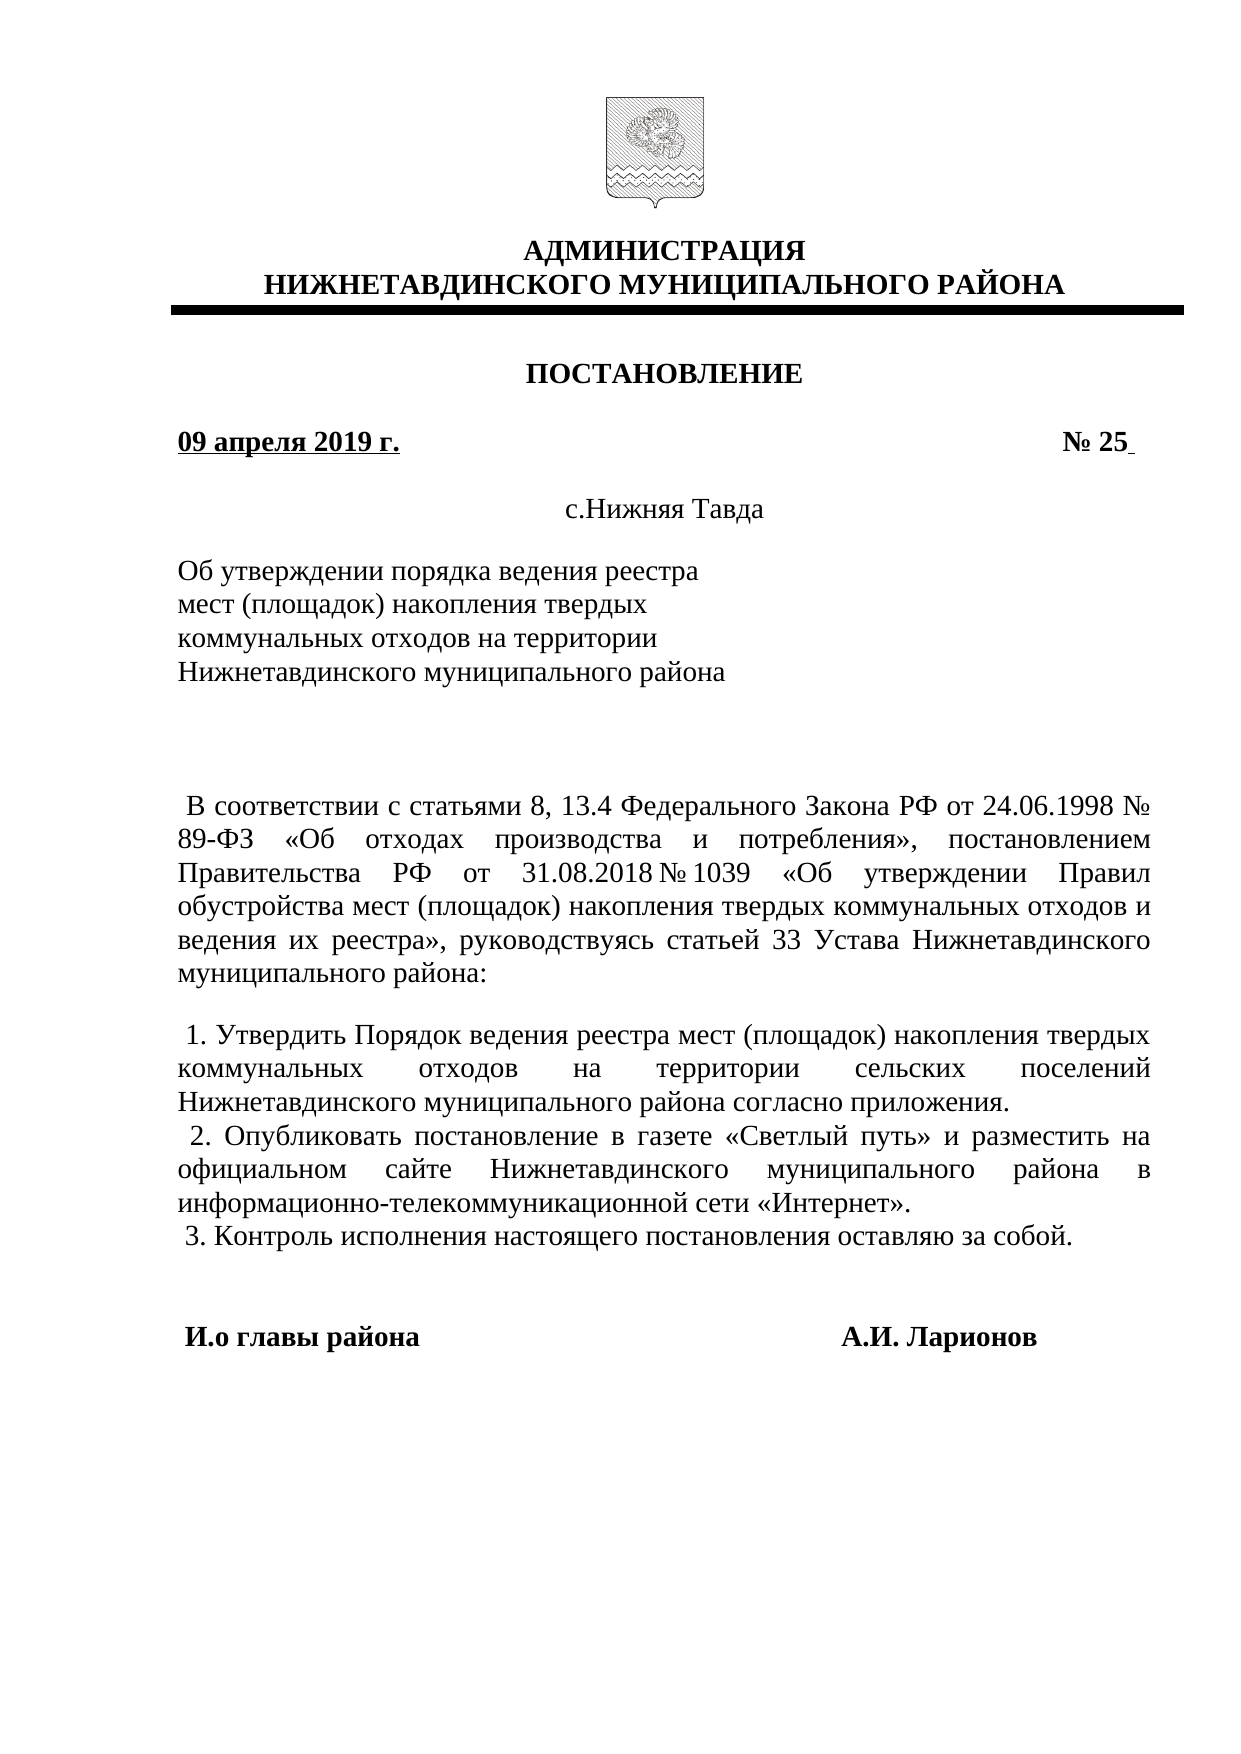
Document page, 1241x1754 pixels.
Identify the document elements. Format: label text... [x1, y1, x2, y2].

text АДМИНИСТРАЦИЯ [177, 233, 1152, 267]
text 2. Опубликовать постановление в газете «Светлый путь» и разместить на официальном сайте Нижнетавдинского муниципального района в информационно-телекоммуникационной сети «Интернет». [177, 1118, 1152, 1218]
text И.о главы района А.И. Ларионов [177, 1319, 1152, 1352]
text 09 апреля 2019 г. № 25 [177, 424, 1152, 457]
text Нижнетавдинского муниципального района [177, 654, 1152, 687]
text ПОСТАНОВЛЕНИЕ [177, 357, 1152, 390]
text В соответствии с статьями 8, 13.4 Федерального Закона РФ от 24.06.1998 № 89-ФЗ «Об отходах производства и потребления», постановлением Правительства РФ от 31.08.2018 № 1039 «Об утверждении Правил обустройства мест (площадок) накопления твердых коммунальных отходов и ведения их реестра», руководствуясь статьей 33 Устава Нижнетавдинского муниципального района: [177, 788, 1152, 989]
text с.Нижняя Тавда [177, 491, 1152, 524]
text НИЖНЕТАВДИНСКОГО МУНИЦИПАЛЬНОГО РАЙОНА [177, 267, 1152, 301]
text Об утверждении порядка ведения реестра [177, 553, 1152, 587]
text 3. Контроль исполнения настоящего постановления оставляю за собой. [177, 1218, 1152, 1252]
text мест (площадок) накопления твердых [177, 587, 1152, 620]
text 1. Утвердить Порядок ведения реестра мест (площадок) накопления твердых коммунальных отходов на территории сельских поселений Нижнетавдинского муниципального района согласно приложения. [177, 1017, 1152, 1118]
text коммунальных отходов на территории [177, 620, 1152, 654]
